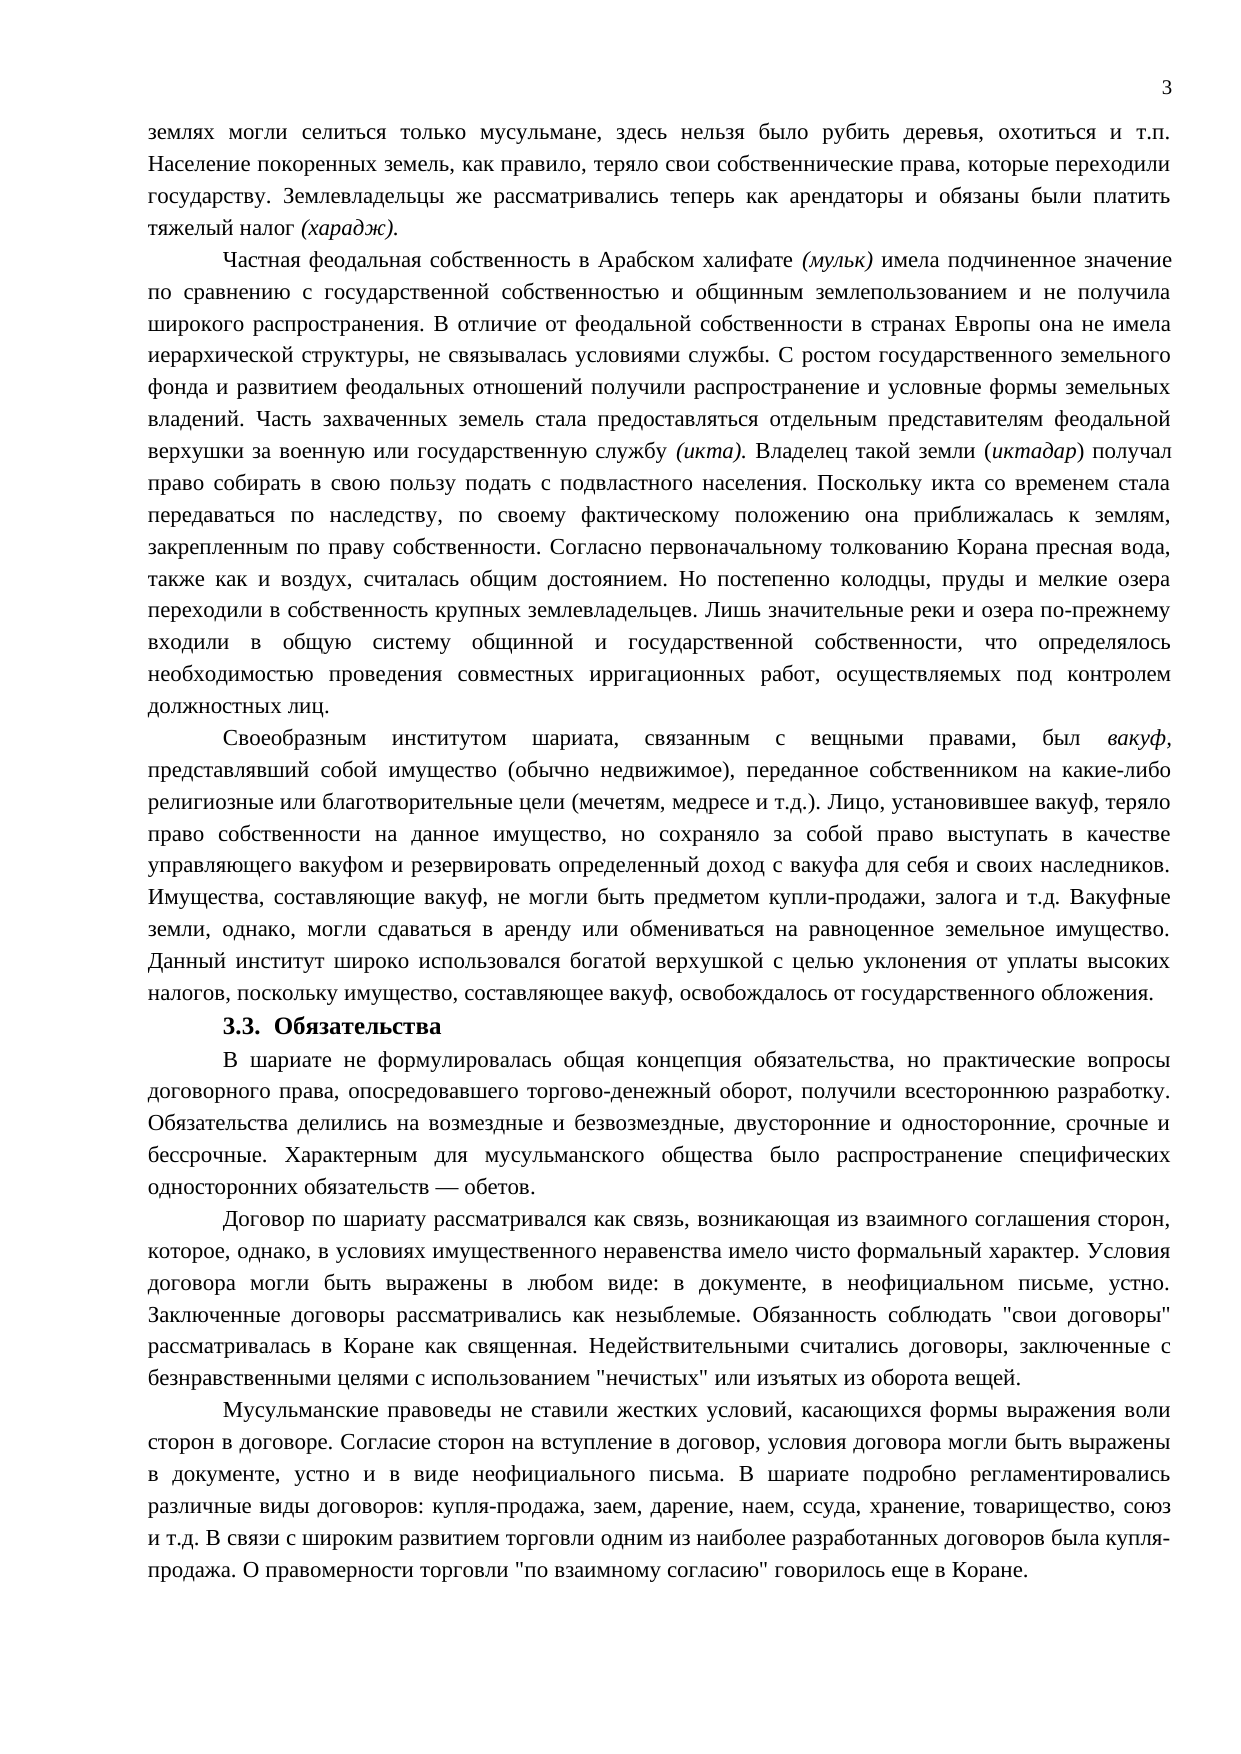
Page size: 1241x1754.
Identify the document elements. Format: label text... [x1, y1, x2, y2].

list Договор по шариату рассматривался как связь, возникающая из взаимного соглашения сторон, которое, однако, в условиях имущественного неравенства имело чисто формальный характер. Условия договора могли быть выражены в любом виде: в документе, в неофициальном письме, устно. Заключенные договоры рассматривались как незыблемые. Обязанность соблюдать "свои договоры" рассматривалась в Коране как священная. Недействительными считались договоры, заключенные с безнравственными целями с использованием "нечистых" или изъятых из оборота вещей. [148, 1205, 1172, 1391]
list 3.3. Обязательства [148, 1011, 1172, 1040]
list Частная феодальная собственность в Арабском халифате (мульк) имела подчиненное значение по сравнению с государственной собственностью и общинным землепользованием и не получила широкого распространения. В отличие от феодальной собственности в странах Европы она не имела иерархической структуры, не связывалась условиями службы. С ростом государственного земельного фонда и развитием феодальных отношений получили распространение и условные формы земельных владений. Часть захваченных земель стала предоставляться отдельным представителям феодальной верхушки за военную или государственную службу (икта). Владелец такой земли (иктадар) получал право собирать в свою пользу подать с подвластного населения. Поскольку икта со временем стала передаваться по наследству, по своему фактическому положению она приближалась к землям, закрепленным по праву собственности. Согласно первоначальному толкованию Корана пресная вода, также как и воздух, считалась общим достоянием. Но постепенно колодцы, пруды и мелкие озера переходили в собственность крупных землевладельцев. Лишь значительные реки и озера по-прежнему входили в общую систему общинной и государственной собственности, что определялось необходимостью проведения совместных ирригационных работ, осуществляемых под контролем должностных лиц. [148, 246, 1172, 718]
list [148, 118, 1172, 240]
list Мусульманские правоведы не ставили жестких условий, касающихся формы выражения воли сторон в договоре. Согласие сторон на вступление в договор, условия договора могли быть выражены в документе, устно и в виде неофициального письма. В шариате подробно регламентировались различные виды договоров: купля-продажа, заем, дарение, наем, ссуда, хранение, товарищество, союз и т.д. В связи с широким развитием торговли одним из наиболее разработанных договоров была купля-продажа. О правомерности торговли "по взаимному согласию" говорилось еще в Коране. [148, 1396, 1172, 1582]
list Своеобразным институтом шариата, связанным с вещными правами, был вакуф, представлявший собой имущество (обычно недвижимое), переданное собственником на какие-либо религиозные или благотворительные цели (мечетям, медресе и т.д.). Лицо, установившее вакуф, теряло право собственности на данное имущество, но сохраняло за собой право выступать в качестве управляющего вакуфом и резервировать определенный доход с вакуфа для себя и своих наследников. Имущества, составляющие вакуф, не могли быть предметом купли-продажи, залога и т.д. Вакуфные земли, однако, могли сдаваться в аренду или обмениваться на равноценное земельное имущество. Данный институт широко использовался богатой верхушкой с целью уклонения от уплаты высоких налогов, поскольку имущество, составляющее вакуф, освобождалось от государственного обложения. [148, 724, 1172, 1005]
list В шариате не формулировалась общая концепция обязательства, но практические вопросы договорного права, опосредовавшего торгово-денежный оборот, получили всестороннюю разработку. Обязательства делились на возмездные и безвозмездные, двусторонние и односторонние, срочные и бессрочные. Характерным для мусульманского общества было распространение специфических односторонних обязательств — обетов. [148, 1045, 1172, 1199]
